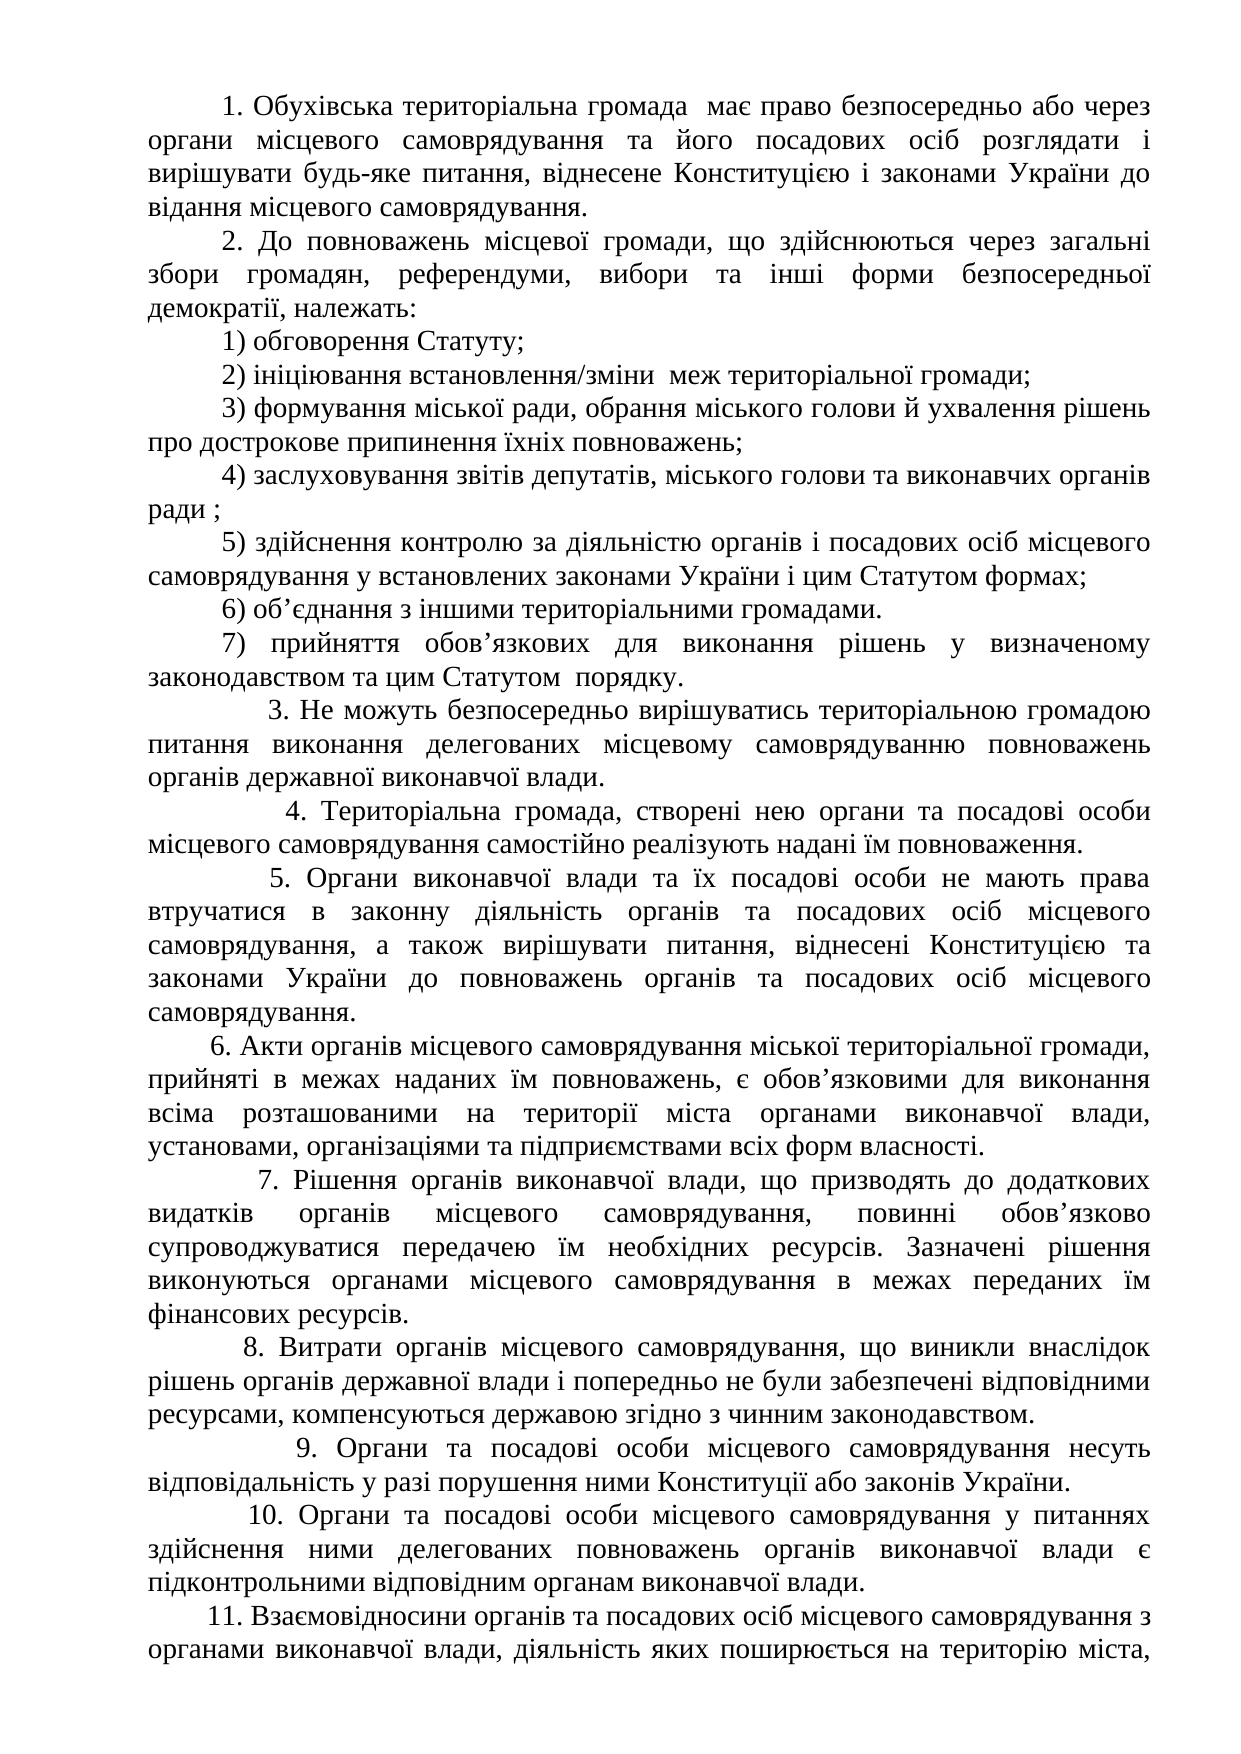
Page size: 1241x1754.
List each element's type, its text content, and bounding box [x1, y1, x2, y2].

list 10. Органи та посадові особи місцевого самоврядування у питаннях здійснення ними делегованих повноважень органів виконавчої влади є підконтрольними відповідним органам виконавчої влади. [148, 1497, 1152, 1598]
text 4) заслуховування звітів депутатів, міського голови та виконавчих органів ради ; [148, 457, 1152, 524]
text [148, 1598, 1152, 1665]
list 7. Рішення органів виконавчої влади, що призводять до додаткових видатків органів місцевого самоврядування, повинні обов’язково супроводжуватися передачею їм необхідних ресурсів. Зазначені рішення виконуються органами місцевого самоврядування в межах переданих їм фінансових ресурсів. [148, 1162, 1152, 1329]
text 2) ініціювання встановлення/зміни меж територіальної громади; [148, 357, 1152, 390]
text 6) об’єднання з іншими територіальними громадами. [148, 592, 1152, 625]
text 2. До повноважень місцевої громади, що здійснюються через загальні збори громадян, референдуми, вибори та інші форми безпосередньої демократії, належать: [148, 223, 1152, 323]
list 4. Територіальна громада, створені нею органи та посадові особи місцевого самоврядування самостійно реалізують надані їм повноваження. [148, 793, 1152, 860]
list 8. Витрати органів місцевого самоврядування, що виникли внаслідок рішень органів державної влади і попередньо не були забезпечені відповідними ресурсами, компенсуються державою згідно з чинним законодавством. [148, 1329, 1152, 1430]
text 1) обговорення Статуту; [148, 323, 1152, 357]
list 9. Органи та посадові особи місцевого самоврядування несуть відповідальність у разі порушення ними Конституції або законів України. [148, 1430, 1152, 1497]
text 3) формування міської ради, обрання міського голови й ухвалення рішень про дострокове припинення їхніх повноважень; [148, 390, 1152, 457]
list 5. Органи виконавчої влади та їх посадові особи не мають права втручатися в законну діяльність органів та посадових осіб місцевого самоврядування, а також вирішувати питання, віднесені Конституцією та законами України до повноважень органів та посадових осіб місцевого самоврядування. [148, 860, 1152, 1028]
text 3. Не можуть безпосередньо вирішуватись територіальною громадою питання виконання делегованих місцевому самоврядуванню повноважень органів державної виконавчої влади. [148, 692, 1152, 793]
text 5) здійснення контролю за діяльністю органів і посадових осіб місцевого самоврядування у встановлених законами України і цим Статутом формах; [148, 524, 1152, 592]
text 7) прийняття обов’язкових для виконання рішень у визначеному законодавством та цим Статутом порядку. [148, 625, 1152, 692]
list 6. Акти органів місцевого самоврядування міської територіальної громади, прийняті в межах наданих їм повноважень, є обов’язковими для виконання всіма розташованими на території міста органами виконавчої влади, установами, організаціями та підприємствами всіх форм власності. [148, 1028, 1152, 1162]
text 1. Обухівська територіальна громада має право безпосередньо або через органи місцевого самоврядування та його посадових осіб розглядати і вирішувати будь-яке питання, віднесене Конституцією і законами України до відання місцевого самоврядування. [148, 88, 1152, 223]
